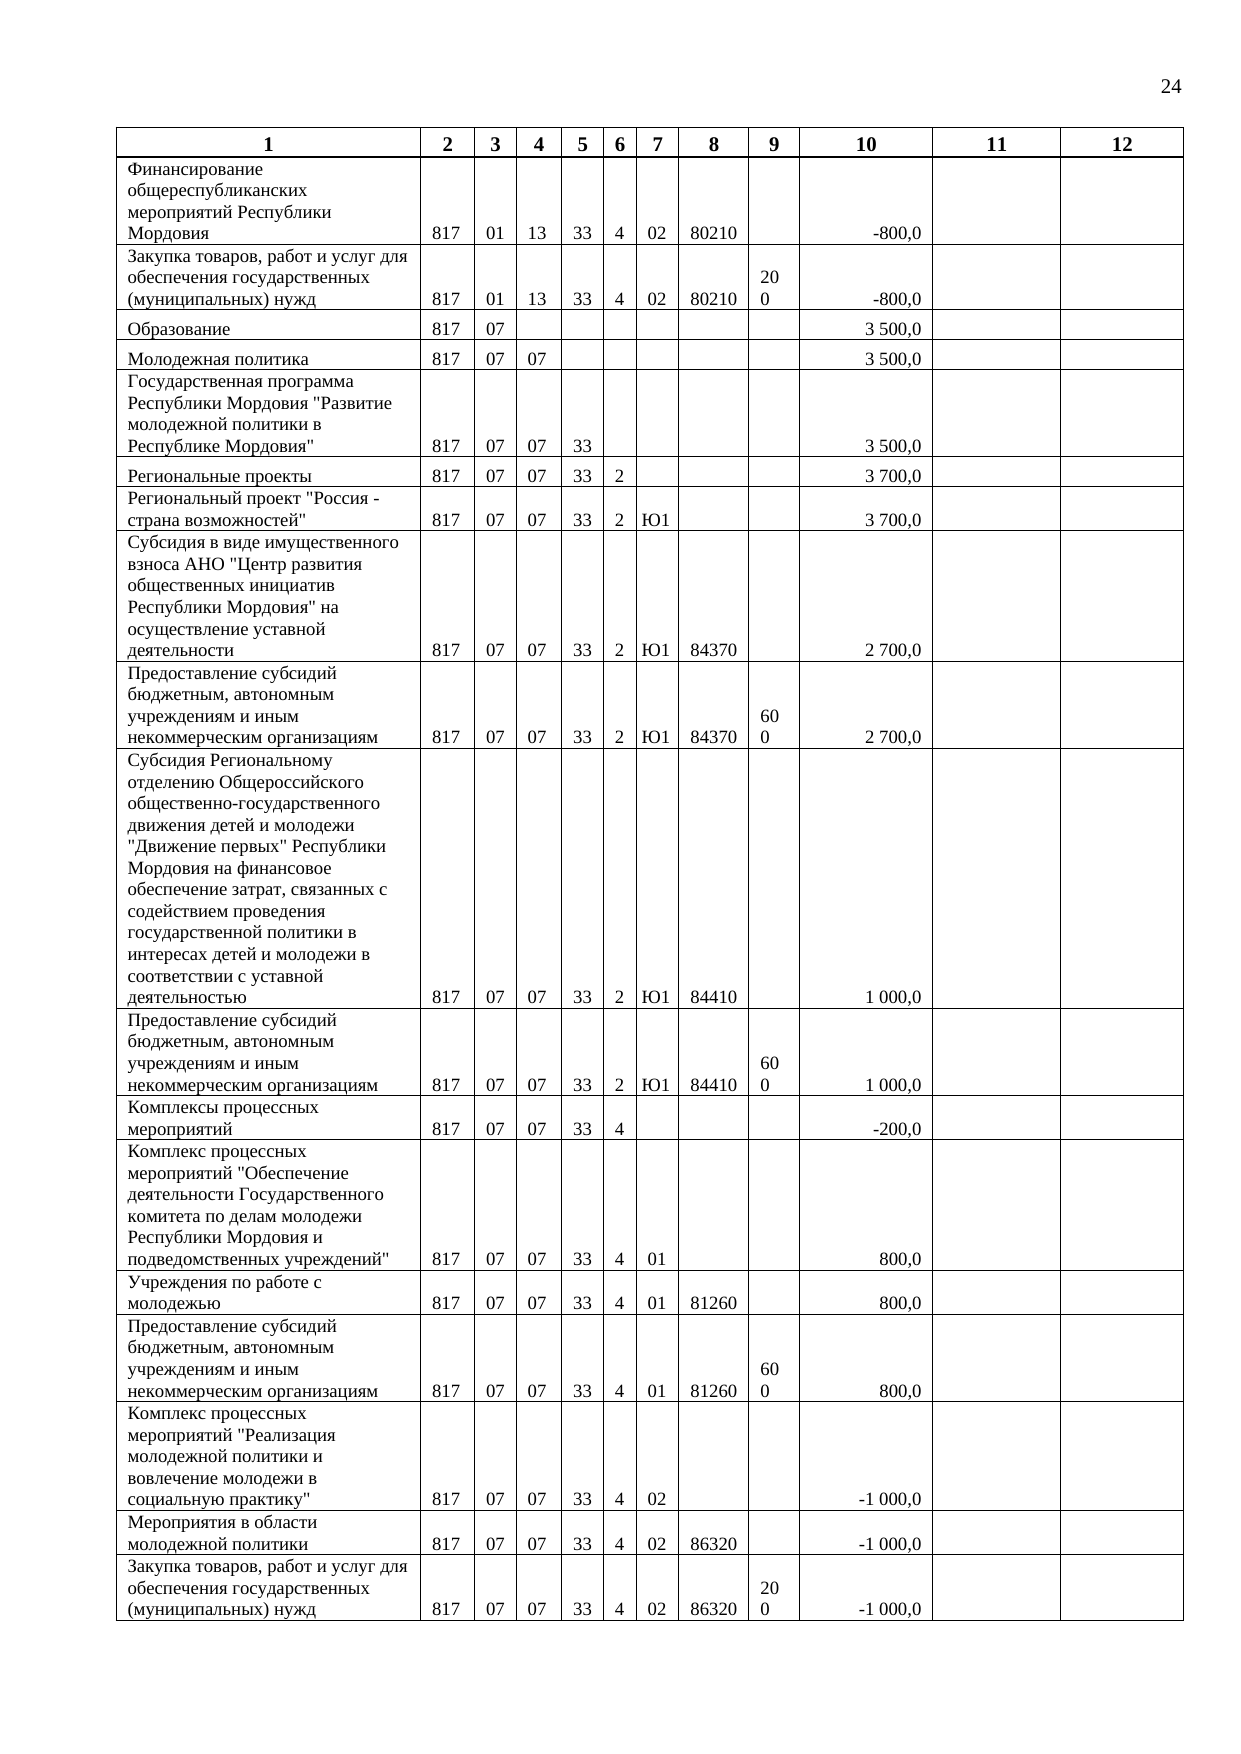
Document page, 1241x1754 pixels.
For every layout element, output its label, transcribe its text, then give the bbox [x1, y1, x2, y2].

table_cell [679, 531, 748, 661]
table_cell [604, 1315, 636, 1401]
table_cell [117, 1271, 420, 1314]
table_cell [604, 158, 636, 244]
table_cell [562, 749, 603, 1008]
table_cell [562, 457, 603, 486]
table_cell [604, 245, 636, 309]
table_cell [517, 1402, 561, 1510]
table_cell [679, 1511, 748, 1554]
table_header 6 [604, 128, 636, 156]
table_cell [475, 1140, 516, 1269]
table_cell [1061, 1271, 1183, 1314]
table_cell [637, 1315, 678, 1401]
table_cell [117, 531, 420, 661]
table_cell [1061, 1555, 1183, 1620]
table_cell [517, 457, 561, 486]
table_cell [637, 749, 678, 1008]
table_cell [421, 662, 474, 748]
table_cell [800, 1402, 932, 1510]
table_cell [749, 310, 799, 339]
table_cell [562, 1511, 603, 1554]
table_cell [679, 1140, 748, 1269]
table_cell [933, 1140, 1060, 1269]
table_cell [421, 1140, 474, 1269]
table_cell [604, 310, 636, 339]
table_header 4 [517, 128, 561, 156]
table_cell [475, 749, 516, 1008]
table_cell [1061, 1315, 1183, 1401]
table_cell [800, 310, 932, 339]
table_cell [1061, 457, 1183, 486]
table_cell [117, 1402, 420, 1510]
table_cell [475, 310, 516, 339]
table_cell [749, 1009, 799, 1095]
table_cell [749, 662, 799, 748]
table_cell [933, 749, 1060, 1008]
table_header 1 [117, 128, 420, 156]
table_header 8 [679, 128, 748, 156]
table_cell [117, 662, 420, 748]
table_header 10 [800, 128, 932, 156]
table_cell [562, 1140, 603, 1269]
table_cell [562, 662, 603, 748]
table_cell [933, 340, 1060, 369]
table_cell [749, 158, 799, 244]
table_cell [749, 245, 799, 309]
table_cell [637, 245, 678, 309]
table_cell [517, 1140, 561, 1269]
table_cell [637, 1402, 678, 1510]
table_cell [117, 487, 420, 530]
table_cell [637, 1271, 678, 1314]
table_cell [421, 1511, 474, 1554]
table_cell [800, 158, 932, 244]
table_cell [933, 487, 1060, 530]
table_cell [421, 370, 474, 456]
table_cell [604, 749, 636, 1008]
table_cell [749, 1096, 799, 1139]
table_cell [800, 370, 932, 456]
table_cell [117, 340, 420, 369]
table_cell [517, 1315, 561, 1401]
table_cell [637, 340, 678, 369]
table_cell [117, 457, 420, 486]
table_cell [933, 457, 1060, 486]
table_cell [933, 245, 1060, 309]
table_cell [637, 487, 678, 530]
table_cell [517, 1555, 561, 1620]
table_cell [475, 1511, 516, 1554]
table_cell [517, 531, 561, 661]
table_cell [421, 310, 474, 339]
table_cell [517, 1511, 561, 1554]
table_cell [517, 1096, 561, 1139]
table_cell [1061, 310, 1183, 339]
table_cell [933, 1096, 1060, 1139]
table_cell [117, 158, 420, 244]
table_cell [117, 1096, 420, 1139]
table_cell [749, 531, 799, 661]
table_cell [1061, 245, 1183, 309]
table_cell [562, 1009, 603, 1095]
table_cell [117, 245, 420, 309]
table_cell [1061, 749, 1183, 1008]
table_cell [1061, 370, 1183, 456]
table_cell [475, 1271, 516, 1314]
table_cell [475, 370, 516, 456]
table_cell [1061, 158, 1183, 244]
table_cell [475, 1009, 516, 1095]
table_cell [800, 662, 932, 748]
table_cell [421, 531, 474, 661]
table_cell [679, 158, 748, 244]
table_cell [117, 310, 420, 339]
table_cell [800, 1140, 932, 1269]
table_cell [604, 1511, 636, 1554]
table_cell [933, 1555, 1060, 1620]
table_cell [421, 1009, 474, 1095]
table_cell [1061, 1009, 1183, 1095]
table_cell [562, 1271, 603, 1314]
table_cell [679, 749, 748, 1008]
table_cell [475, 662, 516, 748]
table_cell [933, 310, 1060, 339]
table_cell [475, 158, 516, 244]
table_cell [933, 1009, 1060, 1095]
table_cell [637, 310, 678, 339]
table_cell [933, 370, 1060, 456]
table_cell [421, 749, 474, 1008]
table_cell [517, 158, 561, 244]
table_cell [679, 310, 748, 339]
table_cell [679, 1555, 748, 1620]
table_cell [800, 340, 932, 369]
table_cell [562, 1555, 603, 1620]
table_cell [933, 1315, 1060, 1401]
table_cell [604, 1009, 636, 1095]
table_header 12 [1061, 128, 1183, 156]
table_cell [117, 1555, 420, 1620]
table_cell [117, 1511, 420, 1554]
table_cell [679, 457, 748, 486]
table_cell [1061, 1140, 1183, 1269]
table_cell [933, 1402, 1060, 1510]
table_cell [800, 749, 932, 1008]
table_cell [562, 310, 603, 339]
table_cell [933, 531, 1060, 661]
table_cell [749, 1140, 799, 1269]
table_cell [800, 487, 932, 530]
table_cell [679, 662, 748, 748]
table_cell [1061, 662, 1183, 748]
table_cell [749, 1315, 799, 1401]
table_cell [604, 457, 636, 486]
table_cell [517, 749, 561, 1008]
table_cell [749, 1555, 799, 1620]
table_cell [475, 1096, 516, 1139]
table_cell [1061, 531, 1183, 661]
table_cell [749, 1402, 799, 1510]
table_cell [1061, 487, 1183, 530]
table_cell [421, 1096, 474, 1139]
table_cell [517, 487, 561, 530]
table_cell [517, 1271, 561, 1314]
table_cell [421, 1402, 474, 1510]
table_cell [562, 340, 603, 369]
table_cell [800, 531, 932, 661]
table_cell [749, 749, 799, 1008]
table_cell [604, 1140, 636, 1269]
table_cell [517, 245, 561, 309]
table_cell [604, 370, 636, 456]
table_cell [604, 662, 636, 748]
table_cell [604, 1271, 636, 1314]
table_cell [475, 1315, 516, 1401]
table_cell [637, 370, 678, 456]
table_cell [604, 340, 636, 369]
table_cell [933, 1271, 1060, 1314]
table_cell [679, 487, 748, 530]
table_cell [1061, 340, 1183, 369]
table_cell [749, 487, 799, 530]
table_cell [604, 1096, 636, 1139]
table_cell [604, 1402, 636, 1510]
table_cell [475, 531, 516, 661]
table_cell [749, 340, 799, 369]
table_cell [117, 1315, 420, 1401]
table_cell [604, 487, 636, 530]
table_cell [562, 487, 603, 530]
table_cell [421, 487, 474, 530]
table_header 5 [562, 128, 603, 156]
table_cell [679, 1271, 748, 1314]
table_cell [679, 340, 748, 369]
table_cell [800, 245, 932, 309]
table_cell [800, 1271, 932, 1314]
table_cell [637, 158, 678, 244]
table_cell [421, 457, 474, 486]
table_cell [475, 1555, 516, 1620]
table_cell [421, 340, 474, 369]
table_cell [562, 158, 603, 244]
table_header 11 [933, 128, 1060, 156]
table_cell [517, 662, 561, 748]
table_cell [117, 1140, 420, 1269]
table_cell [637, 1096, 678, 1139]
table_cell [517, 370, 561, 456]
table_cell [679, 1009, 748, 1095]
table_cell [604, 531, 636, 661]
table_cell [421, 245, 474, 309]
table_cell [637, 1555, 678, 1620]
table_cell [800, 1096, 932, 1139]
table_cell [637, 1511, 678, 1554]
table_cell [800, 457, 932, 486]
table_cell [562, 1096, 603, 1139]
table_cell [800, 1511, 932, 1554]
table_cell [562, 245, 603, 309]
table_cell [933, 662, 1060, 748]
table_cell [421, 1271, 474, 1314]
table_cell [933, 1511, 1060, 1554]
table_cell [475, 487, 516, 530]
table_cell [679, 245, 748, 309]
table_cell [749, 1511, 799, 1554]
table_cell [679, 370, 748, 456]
table_header 2 [421, 128, 474, 156]
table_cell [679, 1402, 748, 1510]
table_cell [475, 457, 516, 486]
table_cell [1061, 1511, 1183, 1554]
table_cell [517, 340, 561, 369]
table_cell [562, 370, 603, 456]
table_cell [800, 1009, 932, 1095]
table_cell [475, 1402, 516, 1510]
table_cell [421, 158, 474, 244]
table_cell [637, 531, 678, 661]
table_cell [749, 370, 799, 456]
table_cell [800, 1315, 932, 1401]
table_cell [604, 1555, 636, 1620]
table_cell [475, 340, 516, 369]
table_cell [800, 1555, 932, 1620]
table_header 3 [475, 128, 516, 156]
table_header 9 [749, 128, 799, 156]
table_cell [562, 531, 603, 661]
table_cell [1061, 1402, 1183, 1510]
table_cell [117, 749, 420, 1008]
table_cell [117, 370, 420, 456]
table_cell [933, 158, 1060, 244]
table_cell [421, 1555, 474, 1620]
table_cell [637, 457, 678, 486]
table_header 7 [637, 128, 678, 156]
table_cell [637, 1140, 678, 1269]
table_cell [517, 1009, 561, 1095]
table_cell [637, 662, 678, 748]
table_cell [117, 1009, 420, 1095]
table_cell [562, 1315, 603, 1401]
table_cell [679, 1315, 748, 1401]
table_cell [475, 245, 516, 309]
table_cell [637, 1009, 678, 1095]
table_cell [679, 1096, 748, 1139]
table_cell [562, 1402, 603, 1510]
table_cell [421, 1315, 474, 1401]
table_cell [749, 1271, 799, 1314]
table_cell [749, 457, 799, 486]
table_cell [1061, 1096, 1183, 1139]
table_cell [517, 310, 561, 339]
